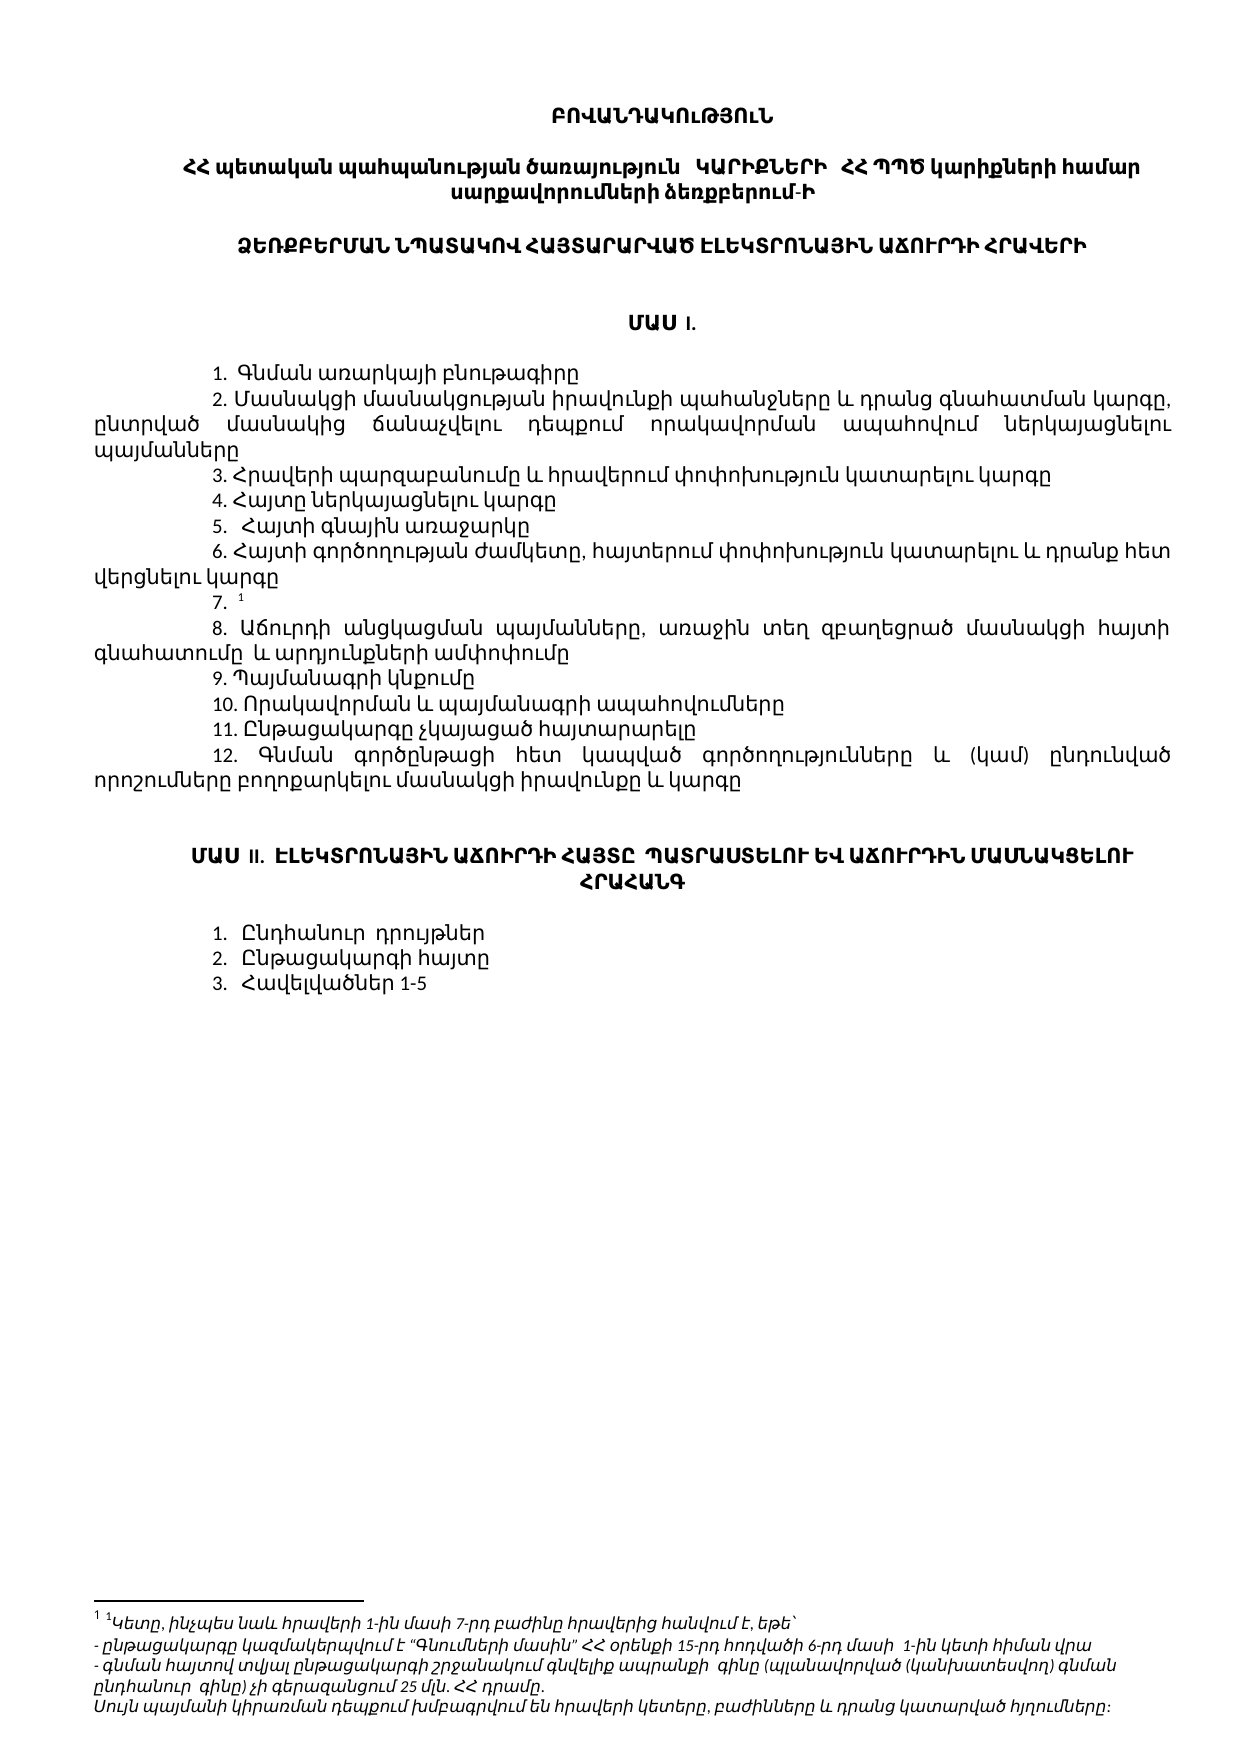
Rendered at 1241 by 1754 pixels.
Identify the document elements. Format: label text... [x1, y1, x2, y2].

text ՀՀ պետական պահպանության ծառայություն ԿԱՐԻՔՆԵՐԻ ՀՀ ՊՊԾ կարիքների համար սարքավորումների ձեռքբերում-Ի [94, 154, 1171, 205]
text 11. Ընթացակարգը չկայացած հայտարարելը [94, 716, 1171, 742]
text 5. Հայտի գնային առաջարկը [94, 513, 1171, 538]
text ԲՈՎԱՆԴԱԿՈւԹՅՈւՆ [94, 103, 1171, 128]
text ՁԵՌՔԲԵՐՄԱՆ ՆՊԱՏԱԿՈՎ ՀԱՅՏԱՐԱՐՎԱԾ ԷԼԵԿՏՐՈՆԱՅԻՆ ԱՃՈՒՐԴԻ ՀՐԱՎԵՐԻ [94, 233, 1171, 259]
text 9. Պայմանագրի կնքումը [94, 666, 1171, 691]
text 10. Որակավորման և պայմանագրի ապահովումները [94, 691, 1171, 716]
text 4. Հայտը ներկայացնելու կարգը [94, 488, 1171, 513]
text 8. Աճուրդի անցկացման պայմանները, առաջին տեղ զբաղեցրած մասնակցի հայտի գնահատումը և արդյունքների ամփոփումը [94, 615, 1171, 666]
text 2. Մասնակցի մասնակցության իրավունքի պահանջները և դրանց գնահատման կարգը, ընտրված մասնակից ճանաչվելու դեպքում որակավորման ապահովում ներկայացնելու պայմանները [94, 386, 1171, 462]
text 2. Ընթացակարգի հայտը [94, 945, 1171, 971]
text 12. Գնման գործընթացի հետ կապված գործողությունները և (կամ) ընդունված որոշումները բողոքարկելու մասնակցի իրավունքը և կարգը [94, 742, 1171, 793]
text 1. Գնման առարկայի բնութագիրը [94, 361, 1171, 386]
text 6. Հայտի գործողության ժամկետը, հայտերում փոփոխություն կատարելու և դրանք հետ վերցնելու կարգը [94, 538, 1171, 589]
text 1. Ընդհանուր դրույթներ [94, 920, 1171, 945]
text 3. Հրավերի պարզաբանումը և հրավերում փոփոխություն կատարելու կարգը [94, 462, 1171, 488]
text ՄԱՍ I. [94, 310, 1171, 335]
text 3. Հավելվածներ 1-5 [94, 971, 1171, 996]
text ՄԱՍ II. ԷԼԵԿՏՐՈՆԱՅԻՆ ԱՃՈԻՐԴԻ ՀԱՅՏԸ ՊԱՏՐԱՍՏԵԼՈՒ ԵՎ ԱՃՈՒՐԴԻՆ ՄԱՍՆԱԿՑԵԼՈՒ ՀՐԱՀԱՆԳ [94, 843, 1171, 894]
text 7. 1 [94, 589, 1171, 615]
